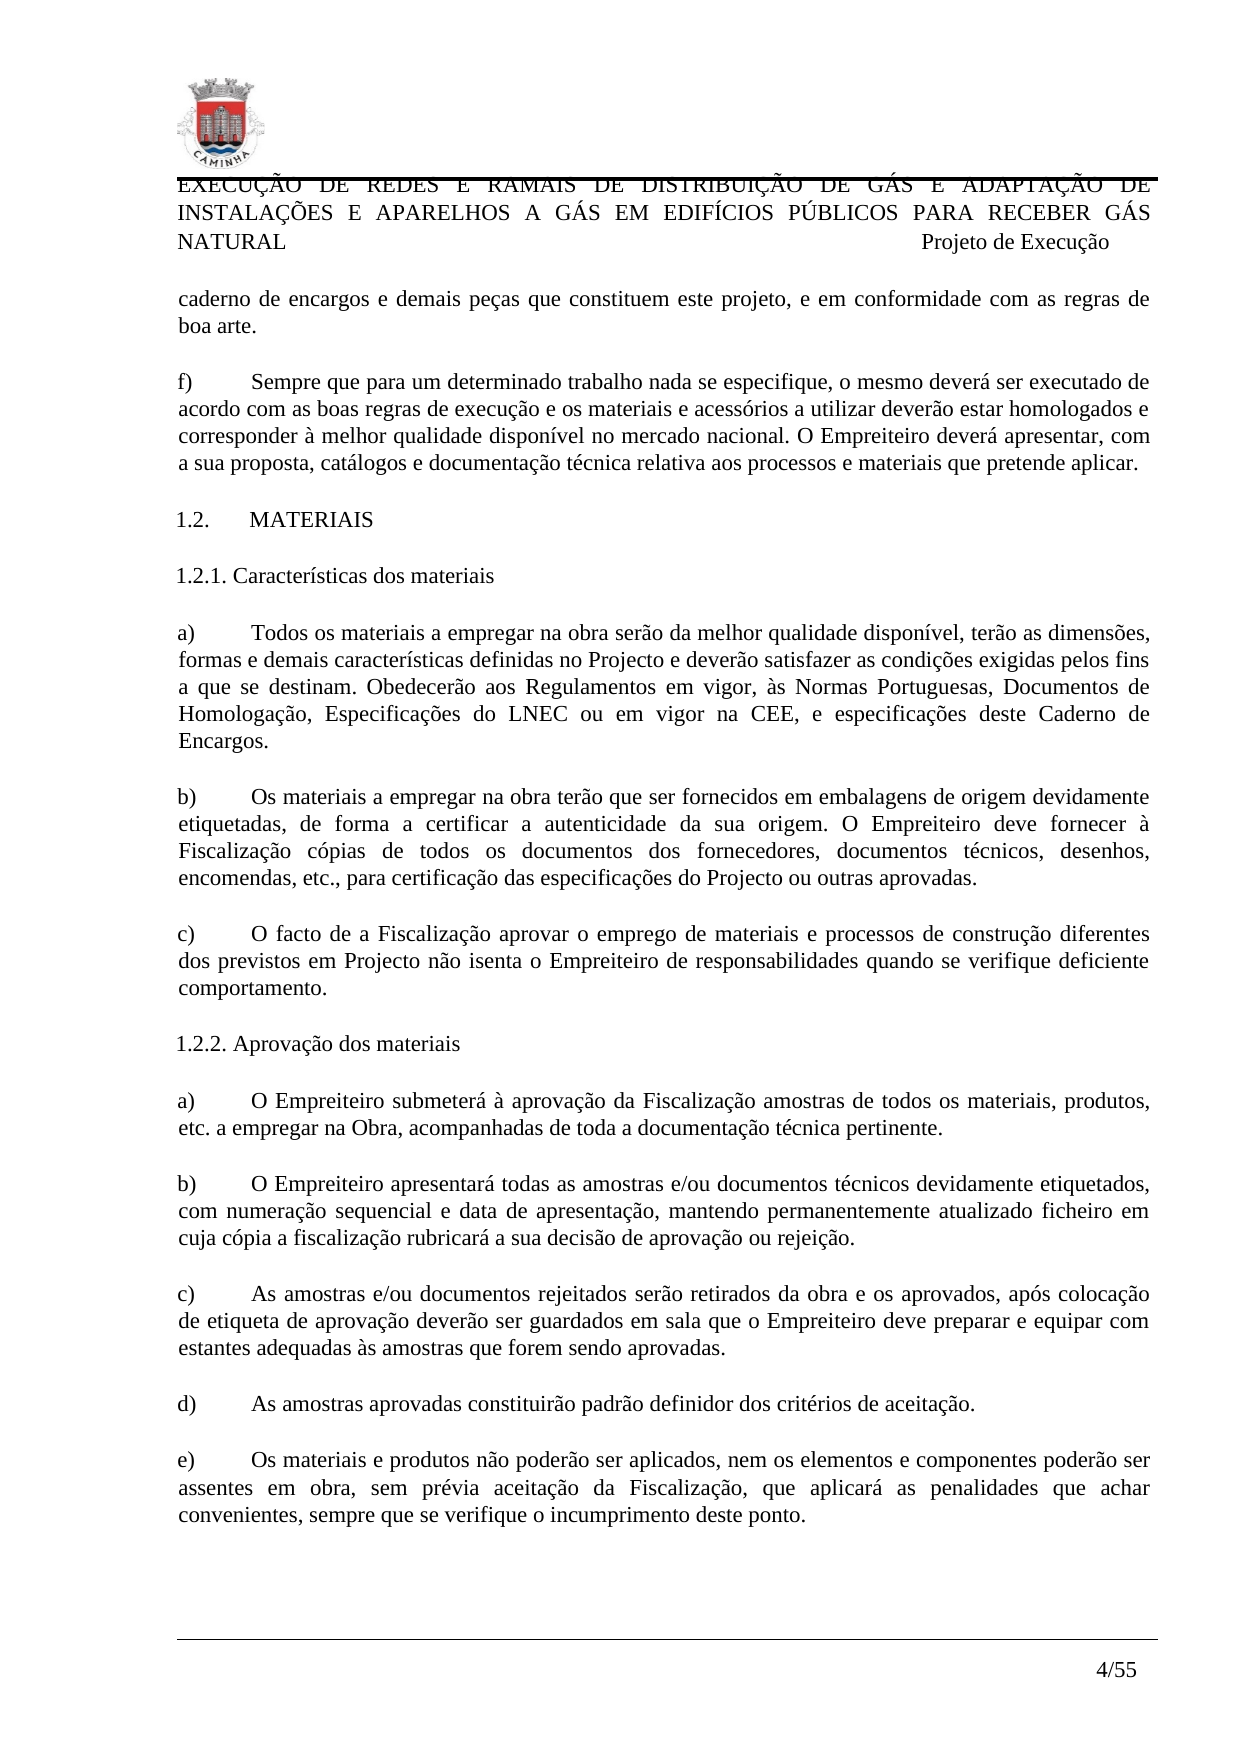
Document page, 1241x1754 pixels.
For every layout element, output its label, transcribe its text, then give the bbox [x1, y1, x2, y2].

text 1.2.2. Aprovação dos materiais [175, 1031, 1152, 1057]
list O Empreiteiro apresentará todas as amostras e/ou documentos técnicos devidamente etiquetados, com numeração sequencial e data de apresentação, mantendo permanentemente atualizado ficheiro em cuja cópia a fiscalização rubricará a sua decisão de aprovação ou rejeição. [177, 1170, 1152, 1251]
list As amostras aprovadas constituirão padrão definidor dos critérios de aceitação. [177, 1390, 1152, 1417]
list As amostras e/ou documentos rejeitados serão retirados da obra e os aprovados, após colocação de etiqueta de aprovação deverão ser guardados em sala que o Empreiteiro deve preparar e equipar com estantes adequadas às amostras que forem sendo aprovadas. [177, 1280, 1152, 1361]
list Os materiais a empregar na obra terão que ser fornecidos em embalagens de origem devidamente etiquetadas, de forma a certificar a autenticidade da sua origem. O Empreiteiro deve fornecer à Fiscalização cópias de todos os documentos dos fornecedores, documentos técnicos, desenhos, encomendas, etc., para certificação das especificações do Projecto ou outras aprovadas. [177, 783, 1152, 891]
picture [177, 78, 265, 169]
list Sempre que para um determinado trabalho nada se especifique, o mesmo deverá ser executado de acordo com as boas regras de execução e os materiais e acessórios a utilizar deverão estar homologados e corresponder à melhor qualidade disponível no mercado nacional. O Empreiteiro deverá apresentar, com a sua proposta, catálogos e documentação técnica relativa aos processos e materiais que pretende aplicar. [177, 368, 1152, 476]
text 1.2.1. Características dos materiais [175, 562, 1152, 589]
list O facto de a Fiscalização aprovar o emprego de materiais e processos de construção diferentes dos previstos em Projecto não isenta o Empreiteiro de responsabilidades quando se verifique deficiente comportamento. [177, 920, 1152, 1001]
list Todos os materiais a empregar na obra serão da melhor qualidade disponível, terão as dimensões, formas e demais características definidas no Projecto e deverão satisfazer as condições exigidas pelos fins a que se destinam. Obedecerão aos Regulamentos em vigor, às Normas Portuguesas, Documentos de Homologação, Especificações do LNEC ou em vigor na CEE, e especificações deste Caderno de Encargos. [177, 619, 1152, 753]
text 1.2. MATERIAIS [175, 506, 1152, 532]
list O Empreiteiro submeterá à aprovação da Fiscalização amostras de todos os materiais, produtos, etc. a empregar na Obra, acompanhadas de toda a documentação técnica pertinente. [177, 1087, 1152, 1140]
list Os materiais e produtos não poderão ser aplicados, nem os elementos e componentes poderão ser assentes em obra, sem prévia aceitação da Fiscalização, que aplicará as penalidades que achar convenientes, sempre que se verifique o incumprimento deste ponto. [177, 1446, 1152, 1527]
